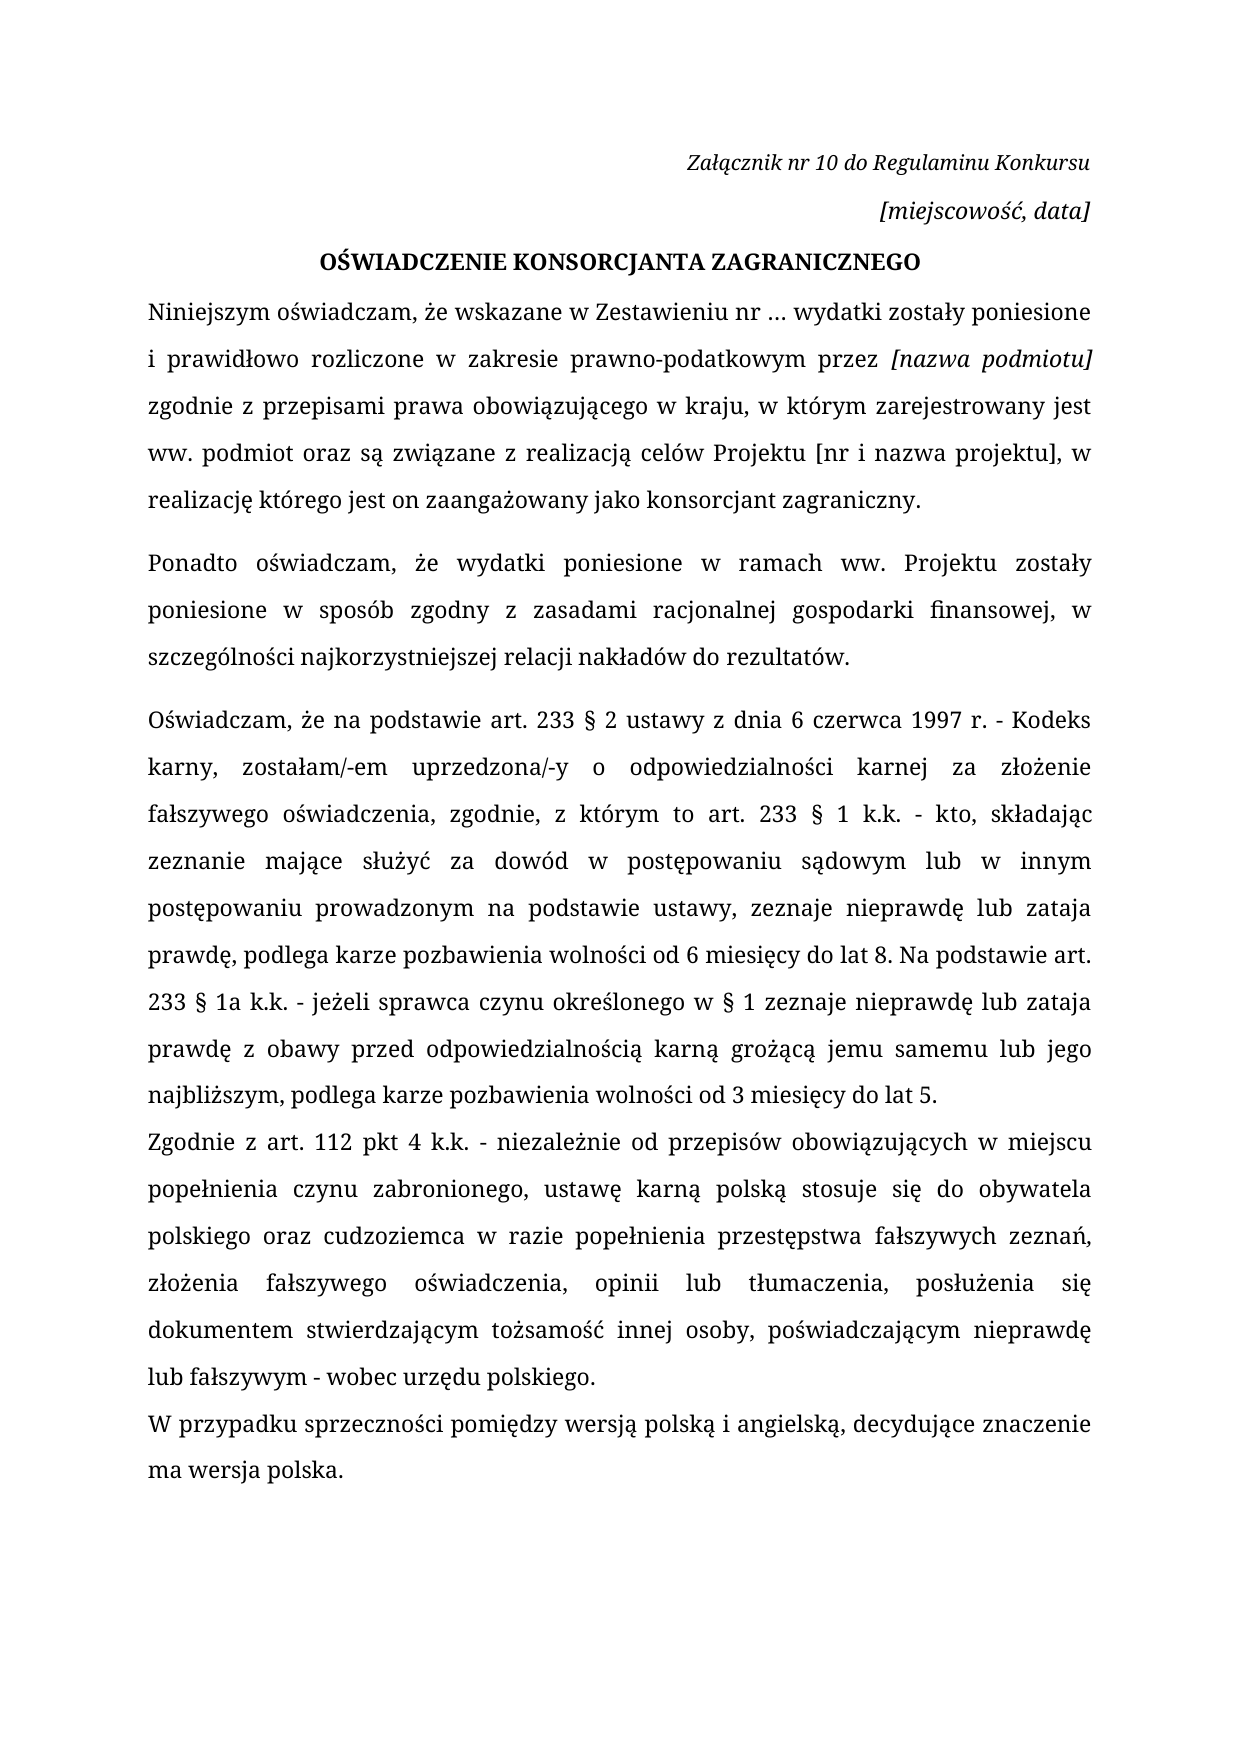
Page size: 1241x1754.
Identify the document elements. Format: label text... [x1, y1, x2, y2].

text Oświadczam, że na podstawie art. 233 § 2 ustawy z dnia 6 czerwca 1997 r. - Kodeks karny, zostałam/-em uprzedzona/-y o odpowiedzialności karnej za złożenie fałszywego oświadczenia, zgodnie, z którym to art. 233 § 1 k.k. - kto, składając zeznanie mające służyć za dowód w postępowaniu sądowym lub w innym postępowaniu prowadzonym na podstawie ustawy, zeznaje nieprawdę lub zataja prawdę, podlega karze pozbawienia wolności od 6 miesięcy do lat 8. Na podstawie art. 233 § 1a k.k. - jeżeli sprawca czynu określonego w § 1 zeznaje nieprawdę lub zataja prawdę z obawy przed odpowiedzialnością karną grożącą jemu samemu lub jego najbliższym, podlega karze pozbawienia wolności od 3 miesięcy do lat 5. [148, 704, 1093, 1111]
text OŚWIADCZENIE KONSORCJANTA ZAGRANICZNEGO [148, 246, 1093, 277]
text Ponadto oświadczam, że wydatki poniesione w ramach ww. Projektu zostały poniesione w sposób zgodny z zasadami racjonalnej gospodarki finansowej, w szczególności najkorzystniejszej relacji nakładów do rezultatów. [148, 547, 1093, 672]
text Niniejszym oświadczam, że wskazane w Zestawieniu nr … wydatki zostały poniesione i prawidłowo rozliczone w zakresie prawno-podatkowym przez [nazwa podmiotu] zgodnie z przepisami prawa obowiązującego w kraju, w którym zarejestrowany jest ww. podmiot oraz są związane z realizacją celów Projektu [nr i nazwa projektu], w realizację którego jest on zaangażowany jako konsorcjant zagraniczny. [148, 296, 1093, 515]
text Załącznik nr 10 do Regulaminu Konkursu [148, 148, 1093, 176]
text [miejscowość, data] [148, 195, 1093, 226]
text Zgodnie z art. 112 pkt 4 k.k. - niezależnie od przepisów obowiązujących w miejscu popełnienia czynu zabronionego, ustawę karną polską stosuje się do obywatela polskiego oraz cudzoziemca w razie popełnienia przestępstwa fałszywych zeznań, złożenia fałszywego oświadczenia, opinii lub tłumaczenia, posłużenia się dokumentem stwierdzającym tożsamość innej osoby, poświadczającym nieprawdę lub fałszywym - wobec urzędu polskiego. [148, 1126, 1093, 1392]
text W przypadku sprzeczności pomiędzy wersją polską i angielską, decydujące znaczenie ma wersja polska. [148, 1407, 1093, 1486]
